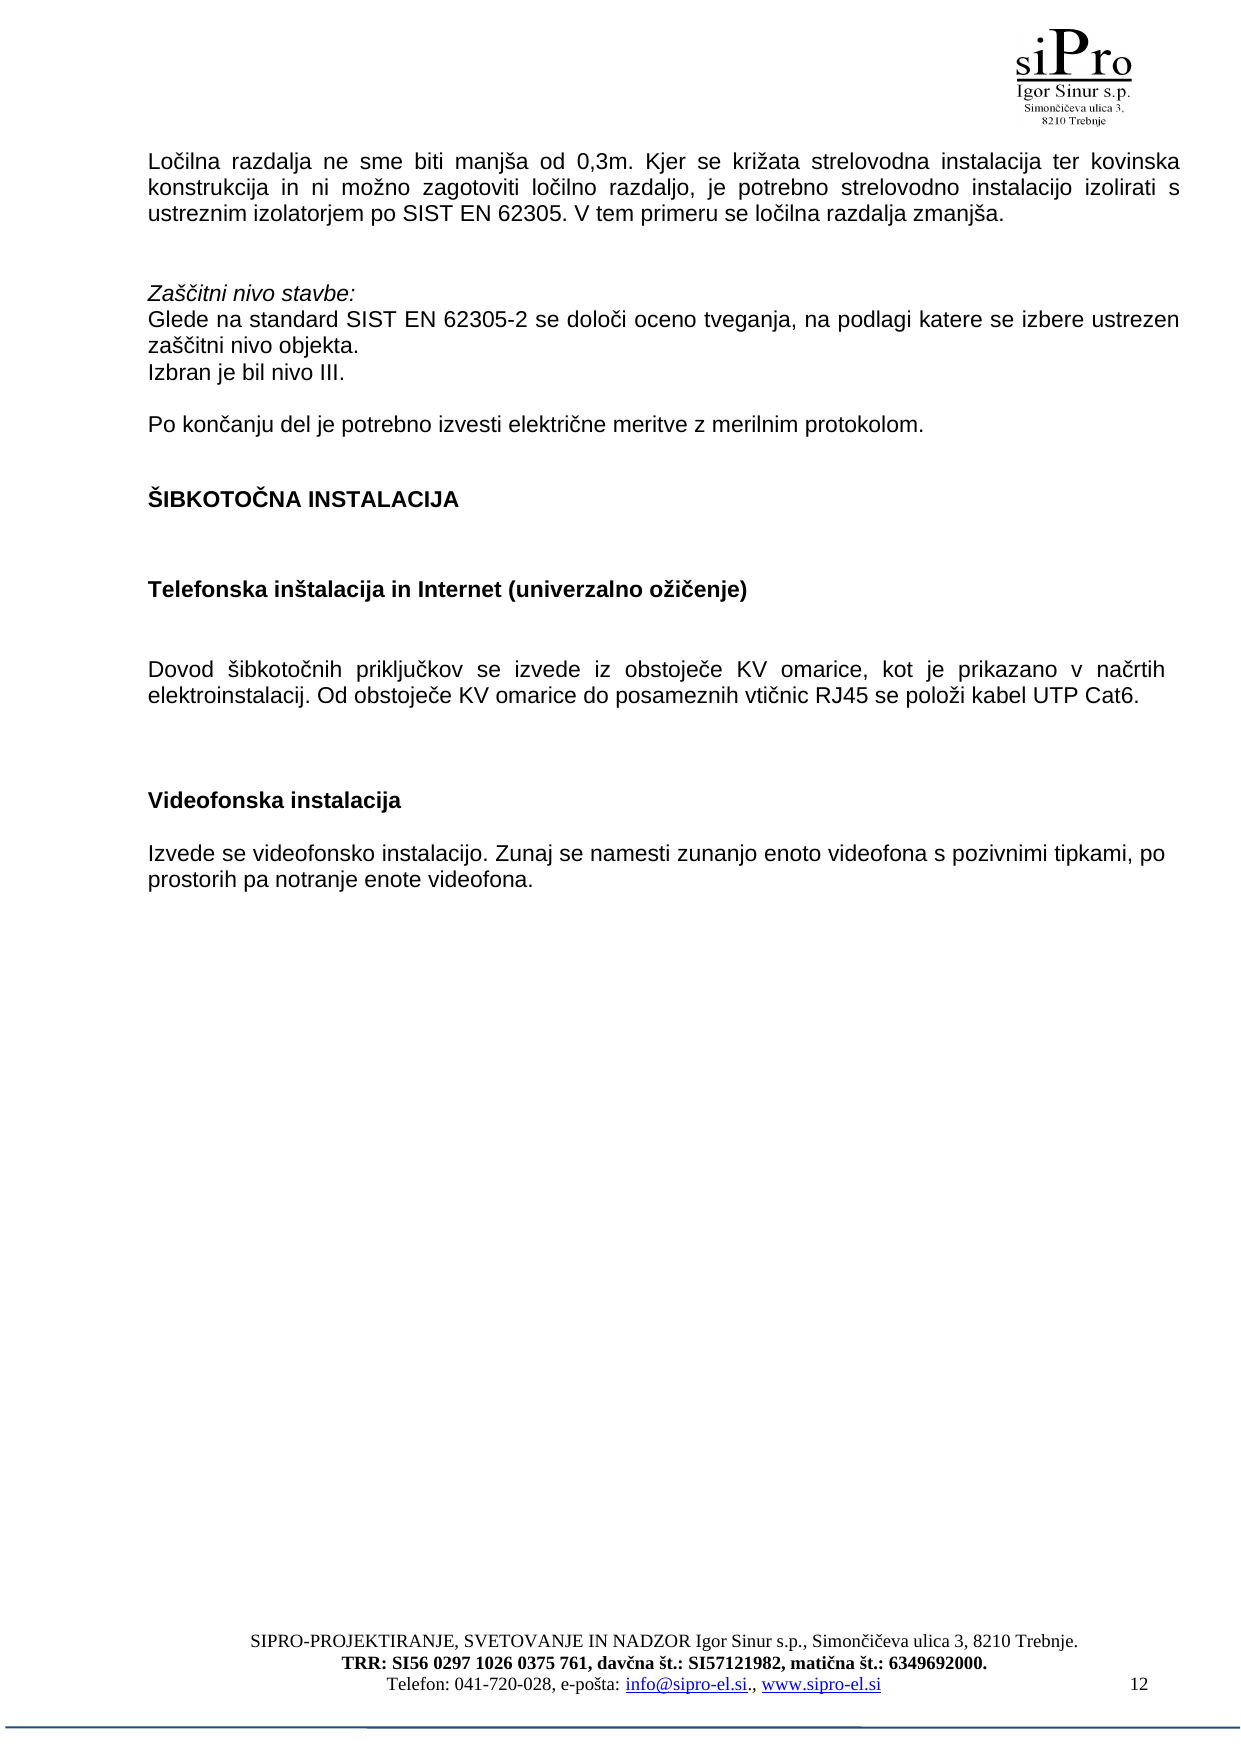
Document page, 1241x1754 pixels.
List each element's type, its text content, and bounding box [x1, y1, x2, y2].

picture [1016, 29, 1133, 128]
text Telefonska inštalacija in Internet (univerzalno ožičenje) [148, 576, 1166, 603]
text Zaščitni nivo stavbe: [148, 279, 1181, 306]
text Izvede se videofonsko instalacijo. Zunaj se namesti zunanjo enoto videofona s pozivnimi tipkami, po prostorih pa notranje enote videofona. [148, 840, 1166, 893]
text ŠIBKOTOČNA INSTALACIJA [148, 475, 1181, 513]
text Izbran je bil nivo III. [148, 358, 1181, 385]
text Glede na standard SIST EN 62305-2 se določi oceno tveganja, na podlagi katere se izbere ustrezen zaščitni nivo objekta. [148, 306, 1181, 358]
text Videofonska instalacija [148, 787, 1166, 814]
text Dovod šibkotočnih priključkov se izvede iz obstoječe KV omarice, kot je prikazano v načrtih elektroinstalacij. Od obstoječe KV omarice do posameznih vtičnic RJ45 se položi kabel UTP Cat6. [148, 656, 1166, 708]
text Po končanju del je potrebno izvesti električne meritve z merilnim protokolom. [148, 411, 1181, 438]
text Ločilna razdalja ne sme biti manjša od 0,3m. Kjer se križata strelovodna instalacija ter kovinska konstrukcija in ni možno zagotoviti ločilno razdaljo, je potrebno strelovodno instalacijo izolirati s ustreznim izolatorjem po SIST EN 62305. V tem primeru se ločilna razdalja zmanjša. [148, 148, 1181, 227]
